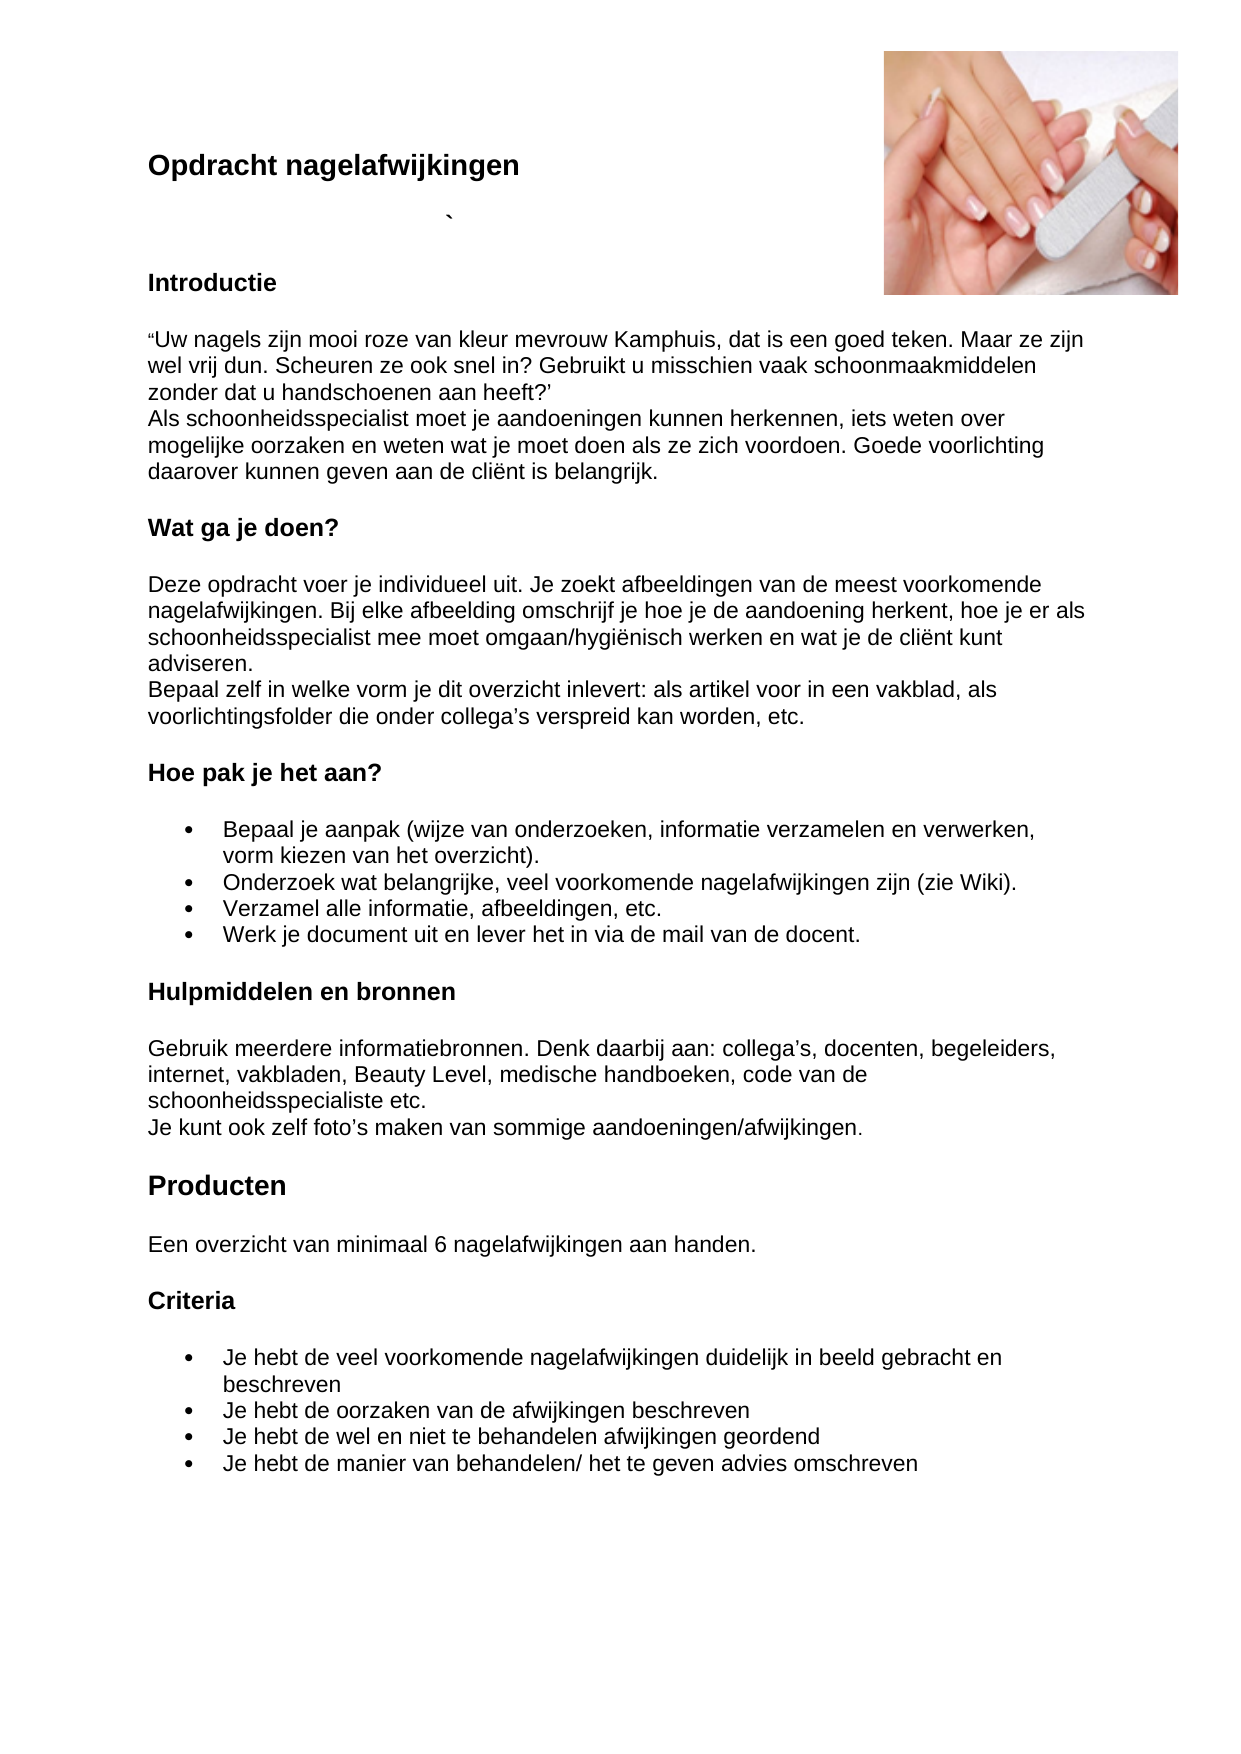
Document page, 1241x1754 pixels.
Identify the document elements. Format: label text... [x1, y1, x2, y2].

list Je hebt de wel en niet te behandelen afwijkingen geordend [185, 1423, 1093, 1449]
text Introductie [148, 268, 1093, 297]
text Een overzicht van minimaal 6 nagelafwijkingen aan handen. [148, 1231, 1093, 1257]
text Gebruik meerdere informatiebronnen. Denk daarbij aan: collega’s, docenten, begeleiders, internet, vakbladen, Beauty Level, medische handboeken, code van de schoonheidsspecialiste etc. Je kunt ook zelf foto’s maken van sommige aandoeningen/afwijkingen. [148, 1034, 1093, 1140]
list Werk je document uit en lever het in via de mail van de docent. [185, 921, 1093, 947]
text Criteria [148, 1286, 1093, 1315]
list Je hebt de veel voorkomende nagelafwijkingen duidelijk in beeld gebracht en beschreven [185, 1344, 1093, 1397]
list Onderzoek wat belangrijke, veel voorkomende nagelafwijkingen zijn (zie Wiki). [185, 868, 1093, 895]
list Bepaal je aanpak (wijze van onderzoeken, informatie verzamelen en verwerken, vorm kiezen van het overzicht). [185, 816, 1093, 868]
picture [881, 51, 1178, 291]
list Verzamel alle informatie, afbeeldingen, etc. [185, 895, 1093, 921]
text “Uw nagels zijn mooi roze van kleur mevrouw Kamphuis, dat is een goed teken. Maar ze zijn wel vrij dun. Scheuren ze ook snel in? Gebruikt u misschien vaak schoonmaakmiddelen zonder dat u handschoenen aan heeft?’ Als schoonheidsspecialist moet je aandoeningen kunnen herkennen, iets weten over mogelijke oorzaken en weten wat je moet doen als ze zich voordoen. Goede voorlichting daarover kunnen geven aan de cliënt is belangrijk. [148, 326, 1093, 484]
text Deze opdracht voer je individueel uit. Je zoekt afbeeldingen van de meest voorkomende nagelafwijkingen. Bij elke afbeelding omschrijf je hoe je de aandoening herkent, hoe je er als schoonheidsspecialist mee moet omgaan/hygiënisch werken en wat je de cliënt kunt adviseren. Bepaal zelf in welke vorm je dit overzicht inlevert: als artikel voor in een vakblad, als voorlichtingsfolder die onder collega’s verspreid kan worden, etc. [148, 571, 1093, 729]
text Wat ga je doen? [148, 513, 1093, 542]
list Je hebt de manier van behandelen/ het te geven advies omschreven [185, 1449, 1093, 1476]
text Opdracht nagelafwijkingen [148, 148, 881, 181]
text ` [148, 210, 881, 239]
text Hoe pak je het aan? [148, 758, 1093, 787]
text Hulpmiddelen en bronnen [148, 977, 1093, 1005]
list Je hebt de oorzaken van de afwijkingen beschreven [185, 1397, 1093, 1423]
text Producten [148, 1169, 1093, 1202]
